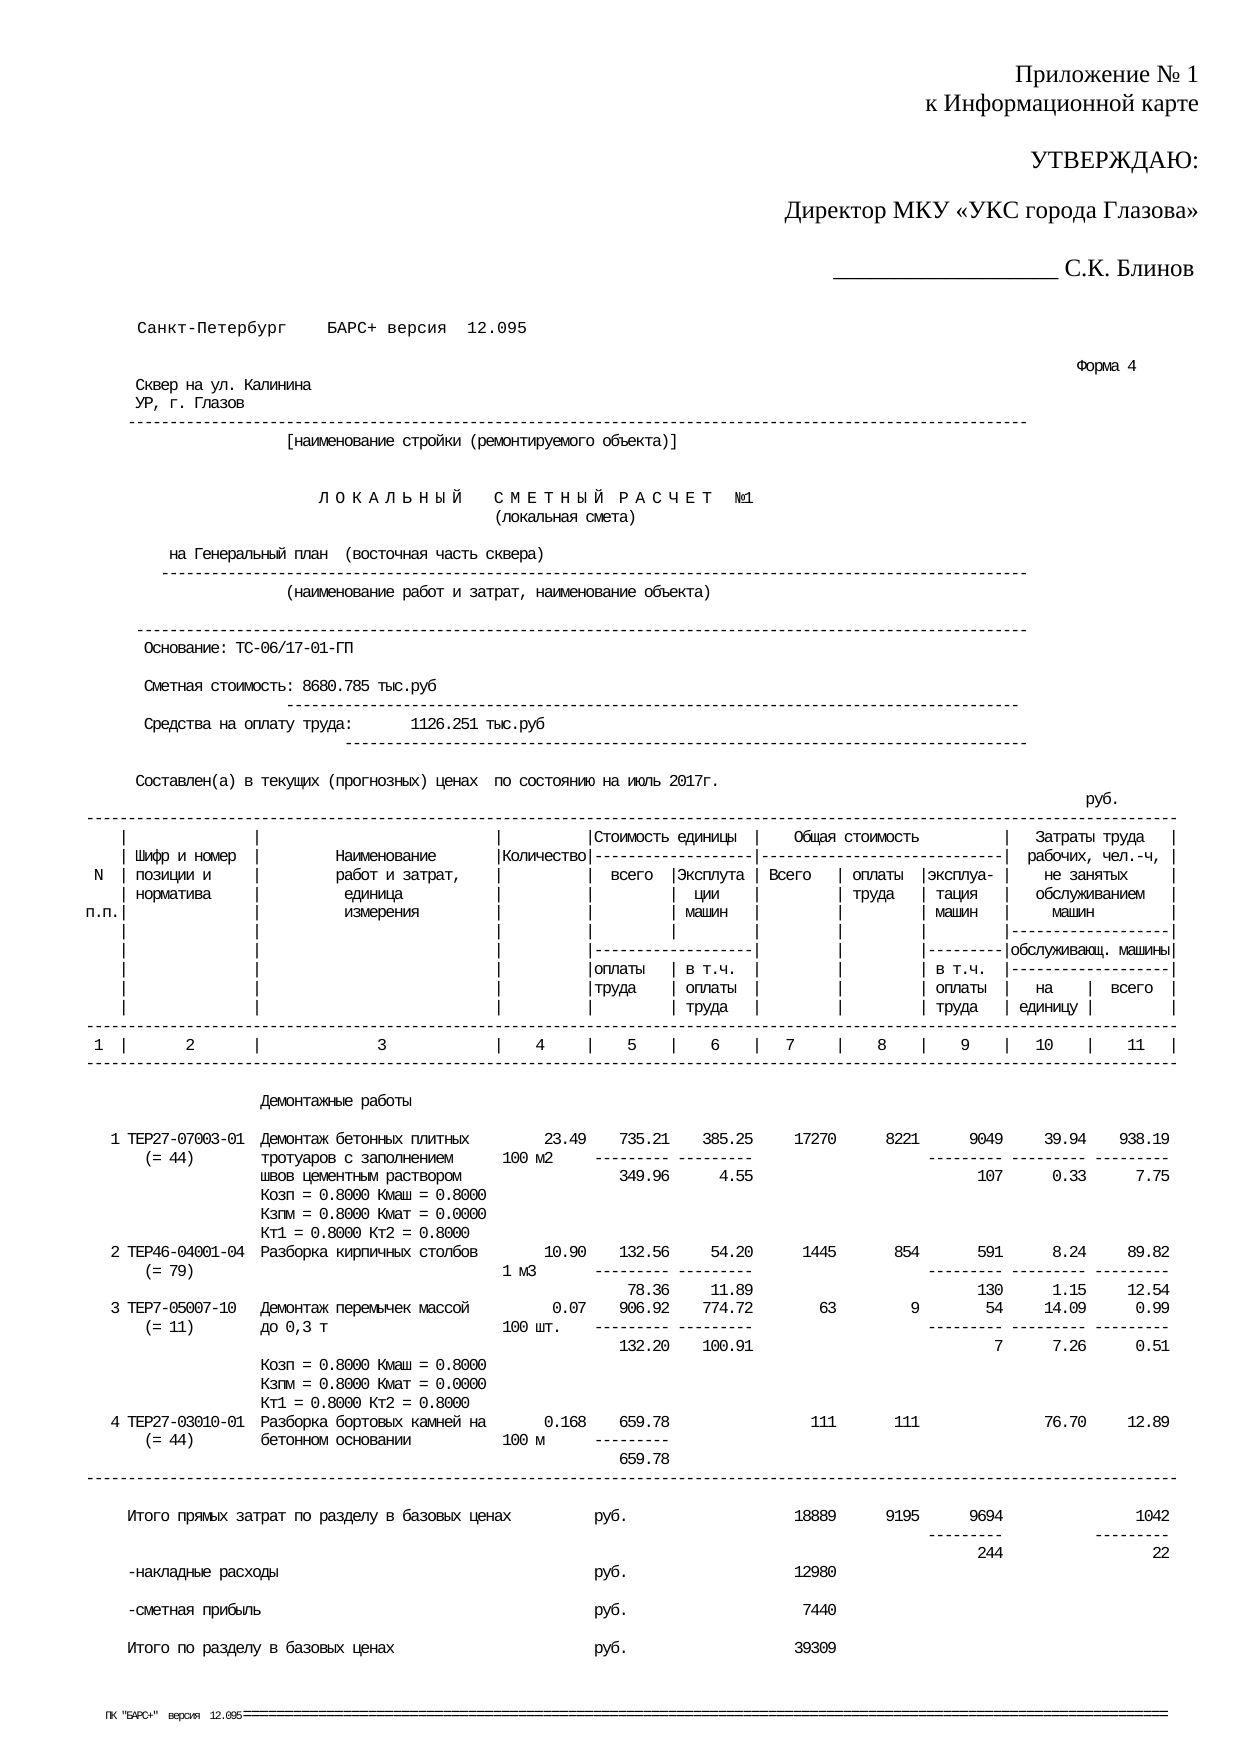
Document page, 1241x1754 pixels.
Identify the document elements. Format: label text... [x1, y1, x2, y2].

text Оcнование: ТС-06/17-01-ГП [77, 640, 1199, 659]
text Кт1 = 0.8000 Кт2 = 0.8000 [77, 1224, 1199, 1243]
text Кт1 = 0.8000 Кт2 = 0.8000 [77, 1394, 1199, 1413]
text ---------------------------------------------------------------------------------------- [77, 697, 1199, 716]
text Директор МКУ «УКС города Глазова» [77, 196, 1199, 224]
text N | позиции и | работ и затрат, | | всего |Эксплута | Всего | оплаты |эксплуа- | не занятых | [77, 866, 1199, 885]
text на Генеральный план (восточная часть сквера) [77, 546, 1199, 565]
text | | | |Cтоимость единицы | Общая стоимость | Затраты труда | [77, 829, 1199, 847]
text (наименование работ и затрат, наименование объекта) [77, 583, 1199, 602]
text ----------------------------------------------------------------------------------------------------------------------------------- [77, 810, 1199, 829]
text 1 | 2 | 3 | 4 | 5 | 6 | 7 | 8 | 9 | 10 | 11 | [77, 1036, 1199, 1055]
text 659.78 [77, 1451, 1199, 1470]
text 244 22 [77, 1545, 1199, 1564]
text -сметная прибыль руб. 7440 [77, 1602, 1199, 1621]
text (= 11) до 0,3 т 100 шт. --------- --------- --------- --------- --------- [77, 1319, 1199, 1338]
text Санкт-Петербург БАРС+ версия 12.095 [77, 319, 1199, 338]
text | | | |-------------------| | |---------|обслуживающ. машины| [77, 942, 1199, 961]
text Козп = 0.8000 Кмаш = 0.8000 [77, 1187, 1199, 1206]
text руб. [77, 791, 1199, 810]
text (= 44) бетонном основании 100 м --------- [77, 1432, 1199, 1451]
text Итого по разделу в базовых ценах руб. 39309 [77, 1639, 1199, 1658]
text Демонтажные работы [77, 1093, 1199, 1111]
text Средства на оплату труда: 1126.251 тыс.руб [77, 716, 1199, 734]
text Форма 4 [77, 357, 1199, 376]
text Кзпм = 0.8000 Кмат = 0.0000 [77, 1206, 1199, 1224]
text | норматива | единица | | | ции | | труда | тация | обслуживанием | [77, 885, 1199, 904]
text Сметная стоимость: 8680.785 тыс.руб [77, 678, 1199, 697]
text (= 79) 1 м3 --------- --------- --------- --------- --------- [77, 1262, 1199, 1281]
text Кзпм = 0.8000 Кмат = 0.0000 [77, 1375, 1199, 1394]
text ---------------------------------------------------------------------------------- [77, 734, 1199, 753]
text (= 44) тротуаров с заполнением 100 м2 --------- --------- --------- --------- --------- [77, 1149, 1199, 1168]
text Итого прямых затрат по разделу в базовых ценах руб. 18889 9195 9694 1042 [77, 1507, 1199, 1526]
text __________________ С.К. Блинов [77, 253, 1199, 282]
text Составлен(а) в текущих (прогнозных) ценах по состоянию на июль 2017г. [77, 772, 1199, 791]
text Козп = 0.8000 Кмаш = 0.8000 [77, 1357, 1199, 1375]
text -------------------------------------------------------------------------------------------------------- [77, 565, 1199, 583]
text 78.36 11.89 130 1.15 12.54 [77, 1281, 1199, 1300]
text | | | |труда | оплаты | | | оплаты | на | всего | [77, 979, 1199, 998]
text Сквер на ул. Калинина [77, 376, 1199, 395]
text п.п.| | измерения | | | машин | | | машин | машин | [77, 904, 1199, 923]
text | | | | | | | | |-------------------| [77, 923, 1199, 942]
text ----------------------------------------------------------------------------------------------------------------------------------- [77, 1017, 1199, 1036]
text ----------------------------------------------------------------------------------------------------------------------------------- [77, 1470, 1199, 1488]
text -накладные расходы руб. 12980 [77, 1564, 1199, 1583]
text 132.20 100.91 7 7.26 0.51 [77, 1338, 1199, 1357]
text УР, г. Глазов [77, 395, 1199, 414]
text | | | |оплаты | в т.ч. | | | в т.ч. |-------------------| [77, 961, 1199, 979]
text швов цементным раствором 349.96 4.55 107 0.33 7.75 [77, 1168, 1199, 1187]
text 4 ТЕР27-03010-01 Разборка бортовых камней на 0.168 659.78 111 111 76.70 12.89 [77, 1413, 1199, 1432]
text ------------------------------------------------------------------------------------------------------------ [77, 414, 1199, 433]
text 3 ТЕР7-05007-10 Демонтаж перемычек массой 0.07 906.92 774.72 63 9 54 14.09 0.99 [77, 1300, 1199, 1319]
text 2 ТЕР46-04001-04 Разборка кирпичных столбов 10.90 132.56 54.20 1445 854 591 8.24 89.82 [77, 1243, 1199, 1262]
text к Информационной карте [77, 88, 1199, 117]
text ----------------------------------------------------------------------------------------------------------------------------------- [77, 1055, 1199, 1074]
text [наименование стройки (ремонтируемого объекта)] [77, 433, 1199, 452]
text УТВЕРЖДАЮ: [77, 145, 1199, 174]
text 1 ТЕР27-07003-01 Демонтаж бетонных плитных 23.49 735.21 385.25 17270 8221 9049 39.94 938.19 [77, 1130, 1199, 1149]
text ----------------------------------------------------------------------------------------------------------- [77, 621, 1199, 640]
text | Шифр и номер | Наименование |Количество|-------------------|-----------------------------| рабочих, чел.-ч, | [77, 847, 1199, 866]
text --------- --------- [77, 1526, 1199, 1545]
text Приложение № 1 [77, 59, 1199, 88]
text Л О К А Л Ь H Ы Й С М Е Т Н Ы Й Р А С Ч Е Т №1 [77, 489, 1199, 508]
text (локальная смета) [77, 508, 1199, 527]
text | | | | | труда | | | труда | единицу | | [77, 998, 1199, 1017]
